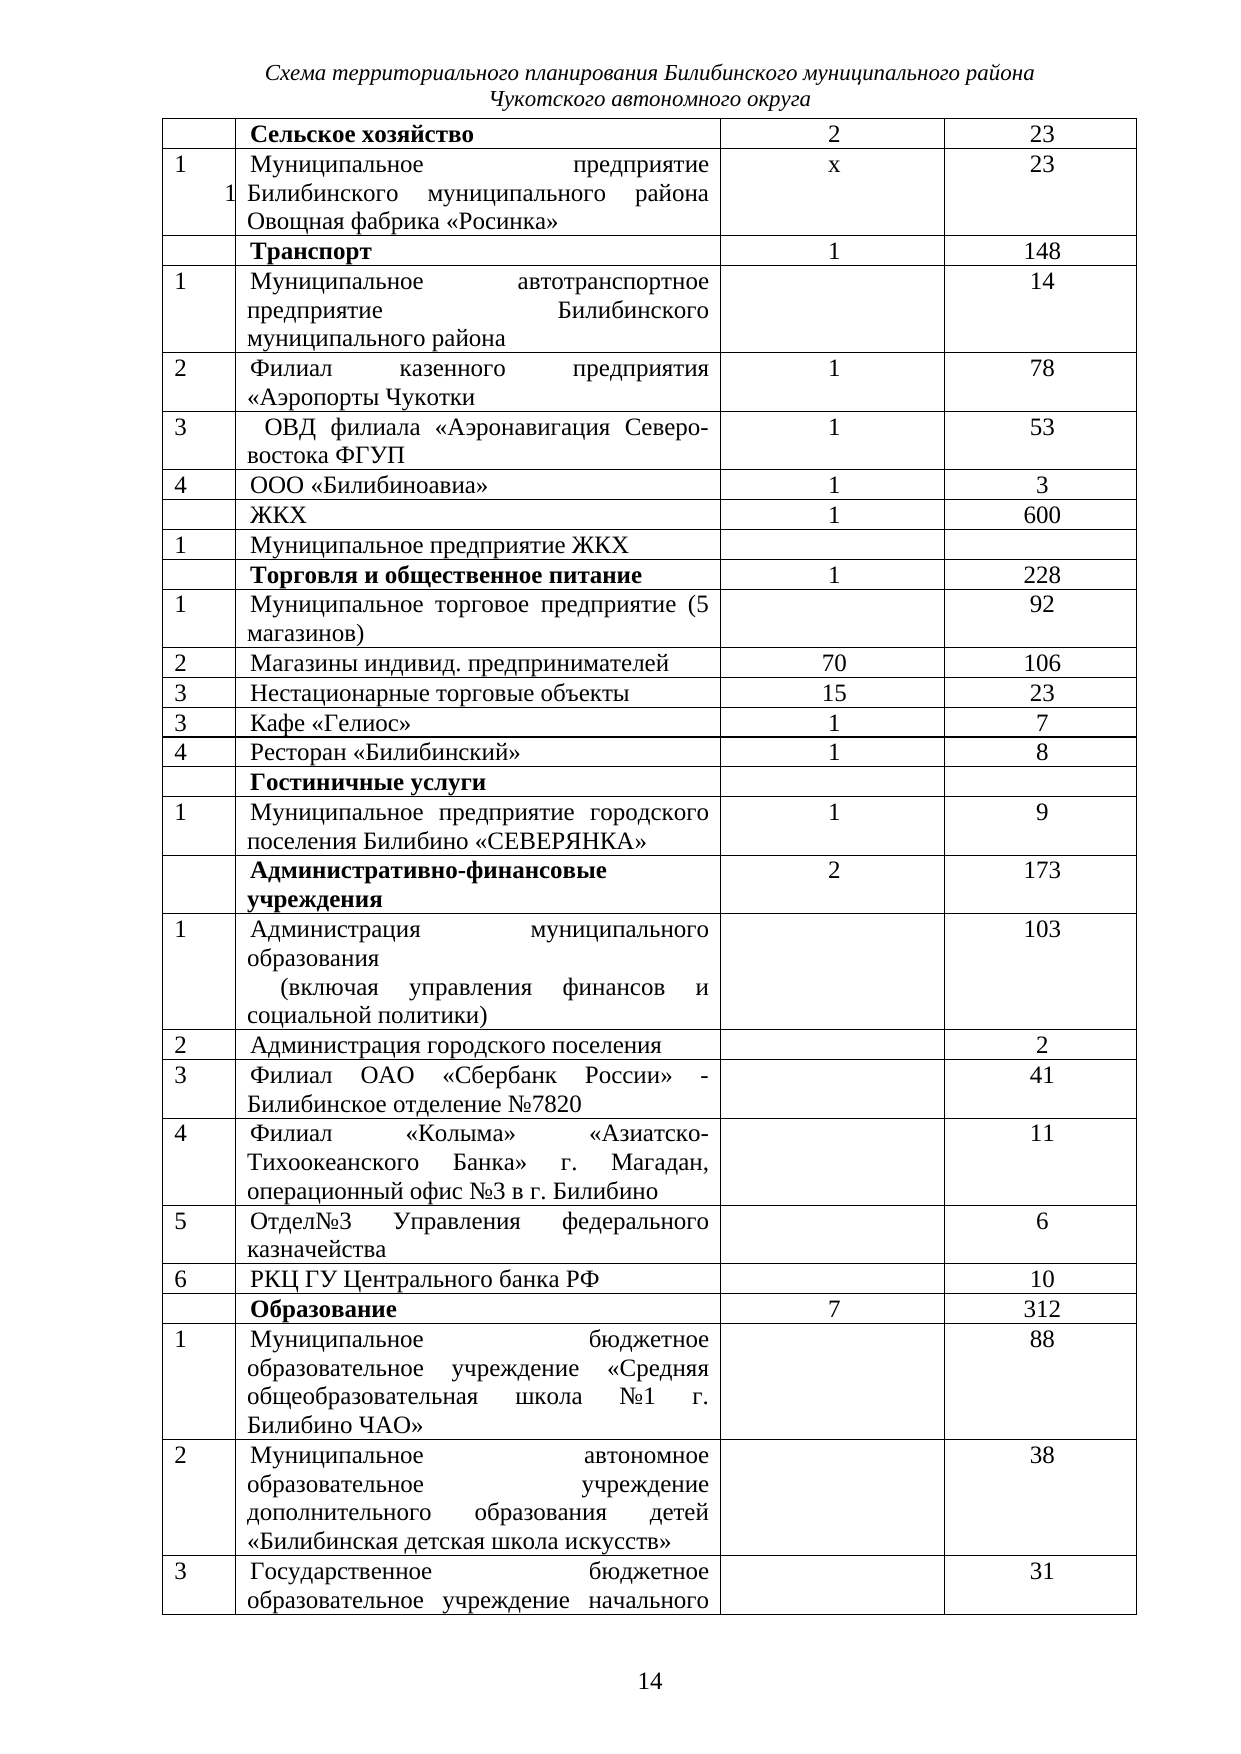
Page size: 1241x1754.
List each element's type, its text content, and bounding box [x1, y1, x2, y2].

table_cell 11 [945, 1119, 1136, 1205]
table_cell [163, 767, 235, 796]
table_cell Муниципальное автотранспортное предприятие Билибинского муниципального района [236, 266, 720, 352]
table_cell [721, 1324, 944, 1439]
table_cell 4 [163, 470, 235, 499]
table_cell 3 [163, 678, 235, 707]
table_cell 3 [945, 470, 1136, 499]
table_cell Муниципальное предприятие ЖКХ [236, 530, 720, 559]
table_cell 3 [163, 1556, 235, 1613]
table_cell Администрация муниципального образования (включая управления финансов и социальной политики) [236, 914, 720, 1029]
table_cell 1 [721, 708, 944, 736]
table_cell ОВД филиала «Аэронавигация Северо-востока ФГУП [236, 412, 720, 469]
table_cell [721, 914, 944, 1029]
table_cell [721, 767, 944, 796]
table_cell Гостиничные услуги [236, 767, 720, 796]
table_cell 4 [163, 738, 235, 766]
table_cell 1 [721, 797, 944, 854]
table_cell ЖКХ [236, 500, 720, 529]
table_cell 9 [945, 797, 1136, 854]
table_cell [721, 1556, 944, 1613]
table_cell [163, 1294, 235, 1323]
table_cell Муниципальное предприятие городского поселения Билибино «СЕВЕРЯНКА» [236, 797, 720, 854]
table_cell Муниципальное автономное образовательное учреждение дополнительного образования детей «Билибинская детская школа искусств» [236, 1440, 720, 1555]
table_cell 106 [945, 648, 1136, 677]
table_cell 53 [945, 412, 1136, 469]
table_cell [721, 266, 944, 352]
table_cell 14 [945, 266, 1136, 352]
table_cell 4 [163, 1119, 235, 1205]
table_cell 2 [721, 856, 944, 913]
table_cell х [721, 149, 944, 235]
table_cell 2 [163, 1030, 235, 1059]
table_cell 2 [945, 1030, 1136, 1059]
table_cell 1 [721, 412, 944, 469]
table_cell 23 [945, 149, 1136, 235]
table_cell 7 [945, 708, 1136, 736]
table_cell 15 [721, 678, 944, 707]
table_cell [721, 1206, 944, 1263]
table_cell 103 [945, 914, 1136, 1029]
table_cell 1 [721, 353, 944, 411]
table_cell 7 [721, 1294, 944, 1323]
table_cell 1 [163, 590, 235, 647]
table_cell [163, 560, 235, 588]
table_cell [163, 856, 235, 913]
table_cell 31 [945, 1556, 1136, 1613]
table_cell Торговля и общественное питание [236, 560, 720, 588]
table_cell [721, 1119, 944, 1205]
table_cell 2 [163, 353, 235, 411]
table_cell [721, 1264, 944, 1293]
table_cell Магазины индивид. предпринимателей [236, 648, 720, 677]
table_cell [945, 530, 1136, 559]
table_cell 1 [163, 797, 235, 854]
table_cell 78 [945, 353, 1136, 411]
table_cell Ресторан «Билибинский» [236, 738, 720, 766]
table_cell Муниципальное предприятие Билибинского муниципального района Овощная фабрика «Росинка» [236, 149, 720, 235]
table_cell Филиал «Колыма» «Азиатско-Тихоокеанского Банка» г. Магадан, операционный офис №3 в г. Билибино [236, 1119, 720, 1205]
table_cell 173 [945, 856, 1136, 913]
table_cell 2 [721, 119, 944, 148]
table_cell [163, 500, 235, 529]
table_cell Административно-финансовые учреждения [236, 856, 720, 913]
table_cell 1 [721, 738, 944, 766]
table_cell 3 [163, 708, 235, 736]
table_cell 1 [721, 500, 944, 529]
table_cell [721, 590, 944, 647]
table_cell [163, 236, 235, 265]
table_cell [721, 530, 944, 559]
table_cell 88 [945, 1324, 1136, 1439]
table_cell [945, 767, 1136, 796]
table_cell 1 [721, 560, 944, 588]
table_cell [163, 119, 235, 148]
table_cell 10 [945, 1264, 1136, 1293]
table_cell 3 [163, 1060, 235, 1117]
table_cell 38 [945, 1440, 1136, 1555]
table_cell 1 [721, 236, 944, 265]
table_cell 1 [721, 470, 944, 499]
table_cell [721, 1440, 944, 1555]
table_cell Нестационарные торговые объекты [236, 678, 720, 707]
table_cell 148 [945, 236, 1136, 265]
table_cell 23 [945, 119, 1136, 148]
table_cell 41 [945, 1060, 1136, 1117]
table_cell 1 1 [163, 149, 235, 235]
table_cell Образование [236, 1294, 720, 1323]
table_cell 70 [721, 648, 944, 677]
table_cell Транспорт [236, 236, 720, 265]
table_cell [236, 1556, 720, 1613]
table_cell 1 [163, 530, 235, 559]
table_cell 5 [163, 1206, 235, 1263]
table_cell 1 [163, 1324, 235, 1439]
table_cell Кафе «Гелиос» [236, 708, 720, 736]
table_cell [721, 1060, 944, 1117]
table_cell ООО «Билибиноавиа» [236, 470, 720, 499]
table_cell 8 [945, 738, 1136, 766]
table_cell Сельское хозяйство [236, 119, 720, 148]
table_cell 92 [945, 590, 1136, 647]
table_cell 2 [163, 1440, 235, 1555]
table_cell Отдел№3 Управления федерального казначейства [236, 1206, 720, 1263]
table_cell 6 [945, 1206, 1136, 1263]
table_cell 228 [945, 560, 1136, 588]
table_cell 3 [163, 412, 235, 469]
table_cell 1 [163, 914, 235, 1029]
table_cell Филиал ОАО «Сбербанк России» -Билибинское отделение №7820 [236, 1060, 720, 1117]
table_cell Муниципальное бюджетное образовательное учреждение «Средняя общеобразовательная школа №1 г. Билибино ЧАО» [236, 1324, 720, 1439]
table_cell Муниципальное торговое предприятие (5 магазинов) [236, 590, 720, 647]
table_cell 2 [163, 648, 235, 677]
table_cell Администрация городского поселения [236, 1030, 720, 1059]
table_cell 1 [163, 266, 235, 352]
table_cell 23 [945, 678, 1136, 707]
table_cell РКЦ ГУ Центрального банка РФ [236, 1264, 720, 1293]
table_cell 600 [945, 500, 1136, 529]
table_cell 312 [945, 1294, 1136, 1323]
table_cell Филиал казенного предприятия «Аэропорты Чукотки [236, 353, 720, 411]
table_cell [721, 1030, 944, 1059]
table_cell 6 [163, 1264, 235, 1293]
